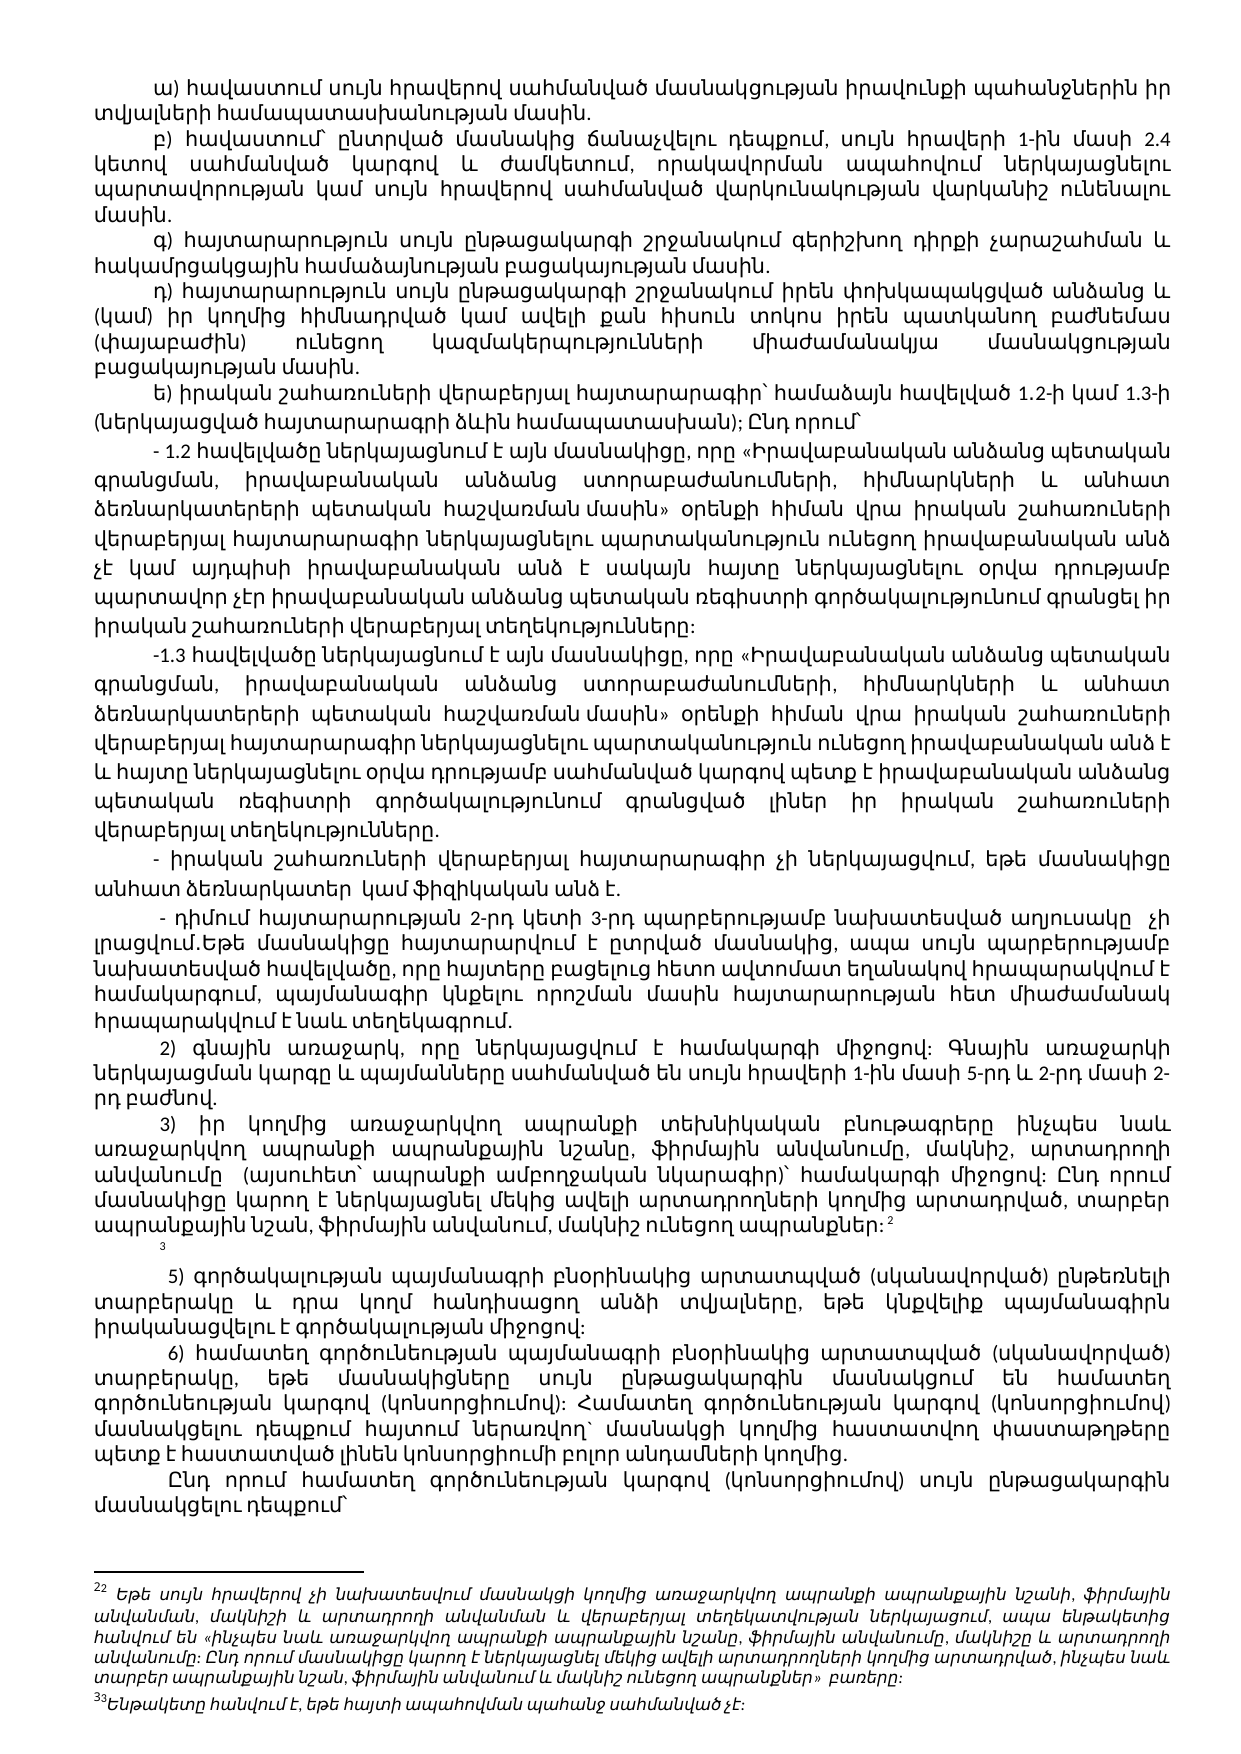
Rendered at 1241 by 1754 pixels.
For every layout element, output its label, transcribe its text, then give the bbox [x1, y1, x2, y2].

text 3 [94, 1238, 1171, 1263]
text 2) գնային առաջարկ, որը ներկայացվում է համակարգի միջոցով: Գնային առաջարկի ներկայացման կարգը և պայմանները սահմանված են սույն հրավերի 1-ին մասի 5-րդ և 2-րդ մասի 2-րդ բաժնով. [94, 1035, 1171, 1111]
text ե) իրական շահառուների վերաբերյալ հայտարարագիր՝ համաձայն հավելված 1․2-ի կամ 1.3-ի (ներկայացված հայտարարագրի ձևին համապատասխան); Ընդ որում՝ [94, 380, 1171, 434]
text դ) հայտարարություն սույն ընթացակարգի շրջանակում իրեն փոխկապակցված անձանց և (կամ) իր կողմից հիմնադրված կամ ավելի քան հիսուն տոկոս իրեն պատկանող բաժնեմաս (փայաբաժին) ունեցող կազմակերպությունների միաժամանակյա մասնակցության բացակայության մասին. [94, 278, 1171, 380]
text Ընդ որում համատեղ գործունեության կարգով (կոնսորցիումով) սույն ընթացակարգին մասնակցելու դեպքում՝ [94, 1467, 1171, 1518]
text -1.3 հավելվածը ներկայացնում է այն մասնակիցը, որը «Իրավաբանական անձանց պետական գրանցման, իրավաբանական անձանց ստորաբաժանումների, հիմնարկների և անհատ ձեռնարկատերերի պետական հաշվառման մասին» օրենքի հիման վրա իրական շահառուների վերաբերյալ հայտարարագիր ներկայացնելու պարտականություն ունեցող իրավաբանական անձ է և հայտը ներկայացնելու օրվա դրությամբ սահմանված կարգով պետք է իրավաբանական անձանց պետական ռեգիստրի գործակալությունում գրանցված լիներ իր իրական շահառուների վերաբերյալ տեղեկությունները. [94, 642, 1171, 843]
text 5) գործակալության պայմանագրի բնօրինակից արտատպված (սկանավորված) ընթեռնելի տարբերակը և դրա կողմ հանդիսացող անձի տվյալները, եթե կնքվելիք պայմանագիրն իրականացվելու է գործակալության միջոցով: [94, 1263, 1171, 1340]
text - 1.2 հավելվածը ներկայացնում է այն մասնակիցը, որը «Իրավաբանական անձանց պետական գրանցման, իրավաբանական անձանց ստորաբաժանումների, հիմնարկների և անհատ ձեռնարկատերերի պետական հաշվառման մասին» օրենքի հիման վրա իրական շահառուների վերաբերյալ հայտարարագիր ներկայացնելու պարտականություն ունեցող իրավաբանական անձ չէ կամ այդպիսի իրավաբանական անձ է սակայն հայտը ներկայացնելու օրվա դրությամբ պարտավոր չէր իրավաբանական անձանց պետական ռեգիստրի գործակալությունում գրանցել իր իրական շահառուների վերաբերյալ տեղեկությունները: [94, 438, 1171, 639]
text - դիմում հայտարարության 2-րդ կետի 3-րդ պարբերությամբ նախատեսված աղյուսակը չի լրացվում․Եթե մասնակիցը հայտարարվում է ըտրված մասնակից, ապա սույն պարբերությամբ նախատեսված հավելվածը, որը հայտերը բացելուց հետո ավտոմատ եղանակով հրապարակվում է համակարգում, պայմանագիր կնքելու որոշման մասին հայտարարության հետ միաժամանակ հրապարակվում է նաև տեղեկագրում. [94, 905, 1171, 1035]
text - իրական շահառուների վերաբերյալ հայտարարագիր չի ներկայացվում, եթե մասնակիցը անհատ ձեռնարկատեր կամ ֆիզիկական անձ է. [94, 847, 1171, 901]
text ա) հավաստում սույն հրավերով սահմանված մասնակցության իրավունքի պահանջներին իր տվյալների համապատասխանության մասին. [94, 75, 1171, 126]
text 3) իր կողմից առաջարկվող ապրանքի տեխնիկական բնութագրերը ինչպես նաև առաջարկվող ապրանքի ապրանքային նշանը, ֆիրմային անվանումը, մակնիշ, արտադրողի անվանումը (այսուհետ՝ ապրանքի ամբողջական նկարագիր)՝ համակարգի միջոցով: Ընդ որում մասնակիցը կարող է ներկայացնել մեկից ավելի արտադրողների կողմից արտադրված, տարբեր ապրանքային նշան, ֆիրմային անվանում, մակնիշ ունեցող ապրանքներ: 2 [94, 1111, 1171, 1238]
text գ) հայտարարություն սույն ընթացակարգի շրջանակում գերիշխող դիրքի չարաշահման և հակամրցակցային համաձայնության բացակայության մասին. [94, 227, 1171, 278]
text բ) հավաստում՝ ընտրված մասնակից ճանաչվելու դեպքում, սույն հրավերի 1-ին մասի 2.4 կետով սահմանված կարգով և ժամկետում, որակավորման ապահովում ներկայացնելու պարտավորության կամ սույն հրավերով սահմանված վարկունակության վարկանիշ ունենալու մասին. [94, 126, 1171, 227]
text 6) համատեղ գործունեության պայմանագրի բնօրինակից արտատպված (սկանավորված) տարբերակը, եթե մասնակիցները սույն ընթացակարգին մասնակցում են համատեղ գործունեության կարգով (կոնսորցիումով): Համատեղ գործունեության կարգով (կոնսորցիումով) մասնակցելու դեպքում հայտում ներառվող` մասնակցի կողմից հաստատվող փաստաթղթերը պետք է հաստատված լինեն կոնսորցիումի բոլոր անդամների կողմից. [94, 1340, 1171, 1467]
